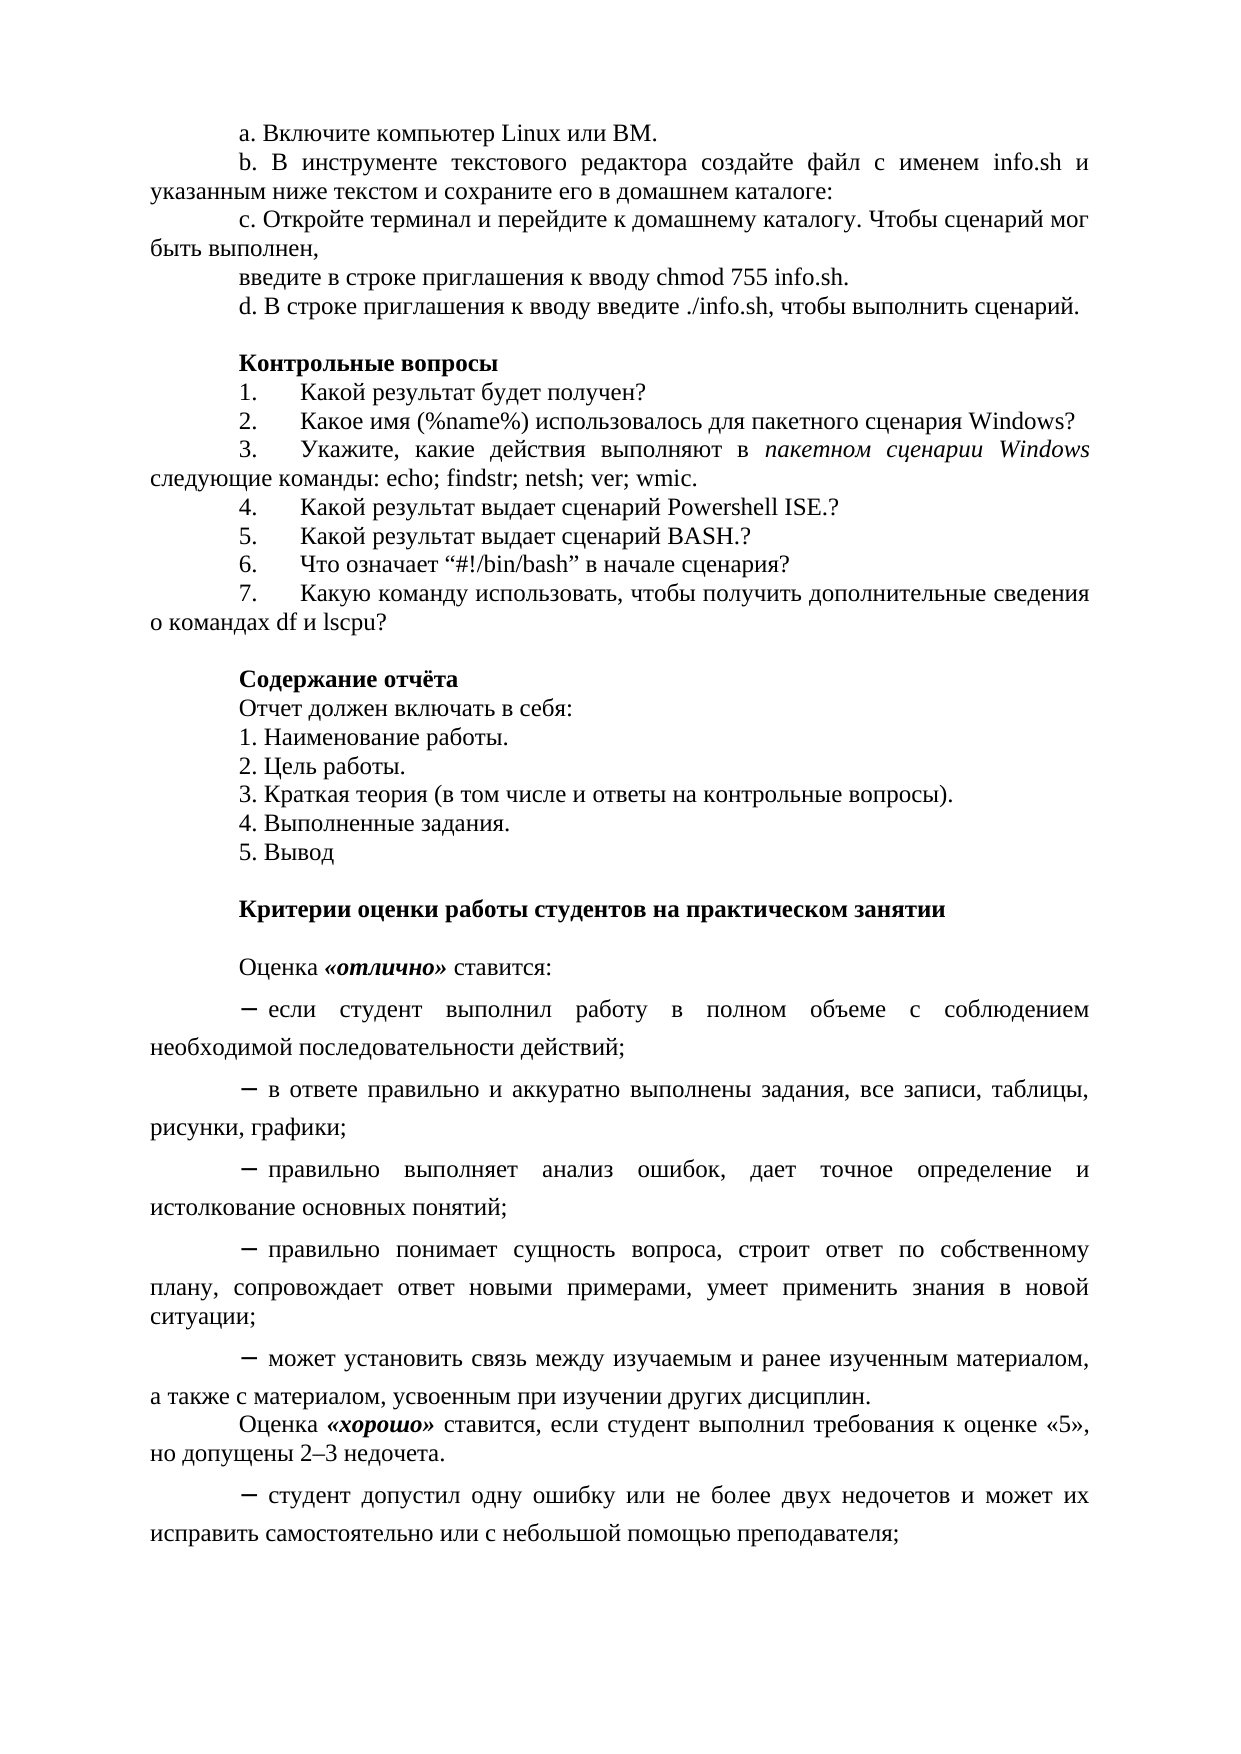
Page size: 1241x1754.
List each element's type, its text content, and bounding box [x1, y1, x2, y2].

list Какой результат будет получен? [150, 377, 1090, 406]
list в ответе правильно и аккуратно выполнены задания, все записи, таблицы, рисунки, графики; [150, 1061, 1090, 1141]
text Оценка «хорошо» ставится, если студент выполнил требования к оценке «5», но допущены 2–3 недочета. [150, 1409, 1090, 1467]
text 1. Наименование работы. [150, 722, 1090, 751]
text Отчет должен включать в себя: [150, 693, 1090, 722]
text a. Включите компьютер Linux или ВМ. [150, 118, 1090, 147]
text b. В инструменте текстового редактора создайте файл с именем info.sh и указанным ниже текстом и сохраните его в домашнем каталоге: [150, 147, 1090, 204]
list Какой результат выдает сценарий BASH.? [150, 521, 1090, 549]
text Контрольные вопросы [150, 348, 1090, 377]
list Какую команду использовать, чтобы получить дополнительные сведения о командах df и lscpu? [150, 578, 1090, 636]
text 3. Краткая теория (в том числе и ответы на контрольные вопросы). [150, 779, 1090, 808]
text Оценка «отлично» ставится: [150, 952, 1090, 981]
text 4. Выполненные задания. [150, 808, 1090, 837]
text введите в строке приглашения к вводу chmod 755 info.sh. [150, 262, 1090, 291]
text Критерии оценки работы студентов на практическом занятии [150, 894, 1090, 923]
text 5. Вывод [150, 837, 1090, 866]
text d. В строке приглашения к вводу введите ./info.sh, чтобы выполнить сценарий. [150, 291, 1090, 319]
list если студент выполнил работу в полном объеме с соблюдением необходимой последовательности действий; [150, 981, 1090, 1061]
text c. Откройте терминал и перейдите к домашнему каталогу. Чтобы сценарий мог быть выполнен, [150, 204, 1090, 262]
text 2. Цель работы. [150, 751, 1090, 779]
list правильно понимает сущность вопроса, строит ответ по собственному плану, сопровождает ответ новыми примерами, умеет применить знания в новой ситуации; [150, 1221, 1090, 1329]
list Что означает “#!/bin/bash” в начале сценария? [150, 549, 1090, 578]
list может установить связь между изучаемым и ранее изученным материалом, а также с материалом, усвоенным при изучении других дисциплин. [150, 1329, 1090, 1409]
list Какое имя (%name%) использовалось для пакетного сценария Windows? [150, 406, 1090, 434]
list Какой результат выдает сценарий Powershell ISE.? [150, 492, 1090, 521]
list Укажите, какие действия выполняют в пакетном сценарии Windows следующие команды: echo; findstr; netsh; ver; wmic. [150, 434, 1090, 492]
text Содержание отчёта [150, 664, 1090, 693]
list правильно выполняет анализ ошибок, дает точное определение и истолкование основных понятий; [150, 1141, 1090, 1221]
list студент допустил одну ошибку или не более двух недочетов и может их исправить самостоятельно или с небольшой помощью преподавателя; [150, 1467, 1090, 1547]
